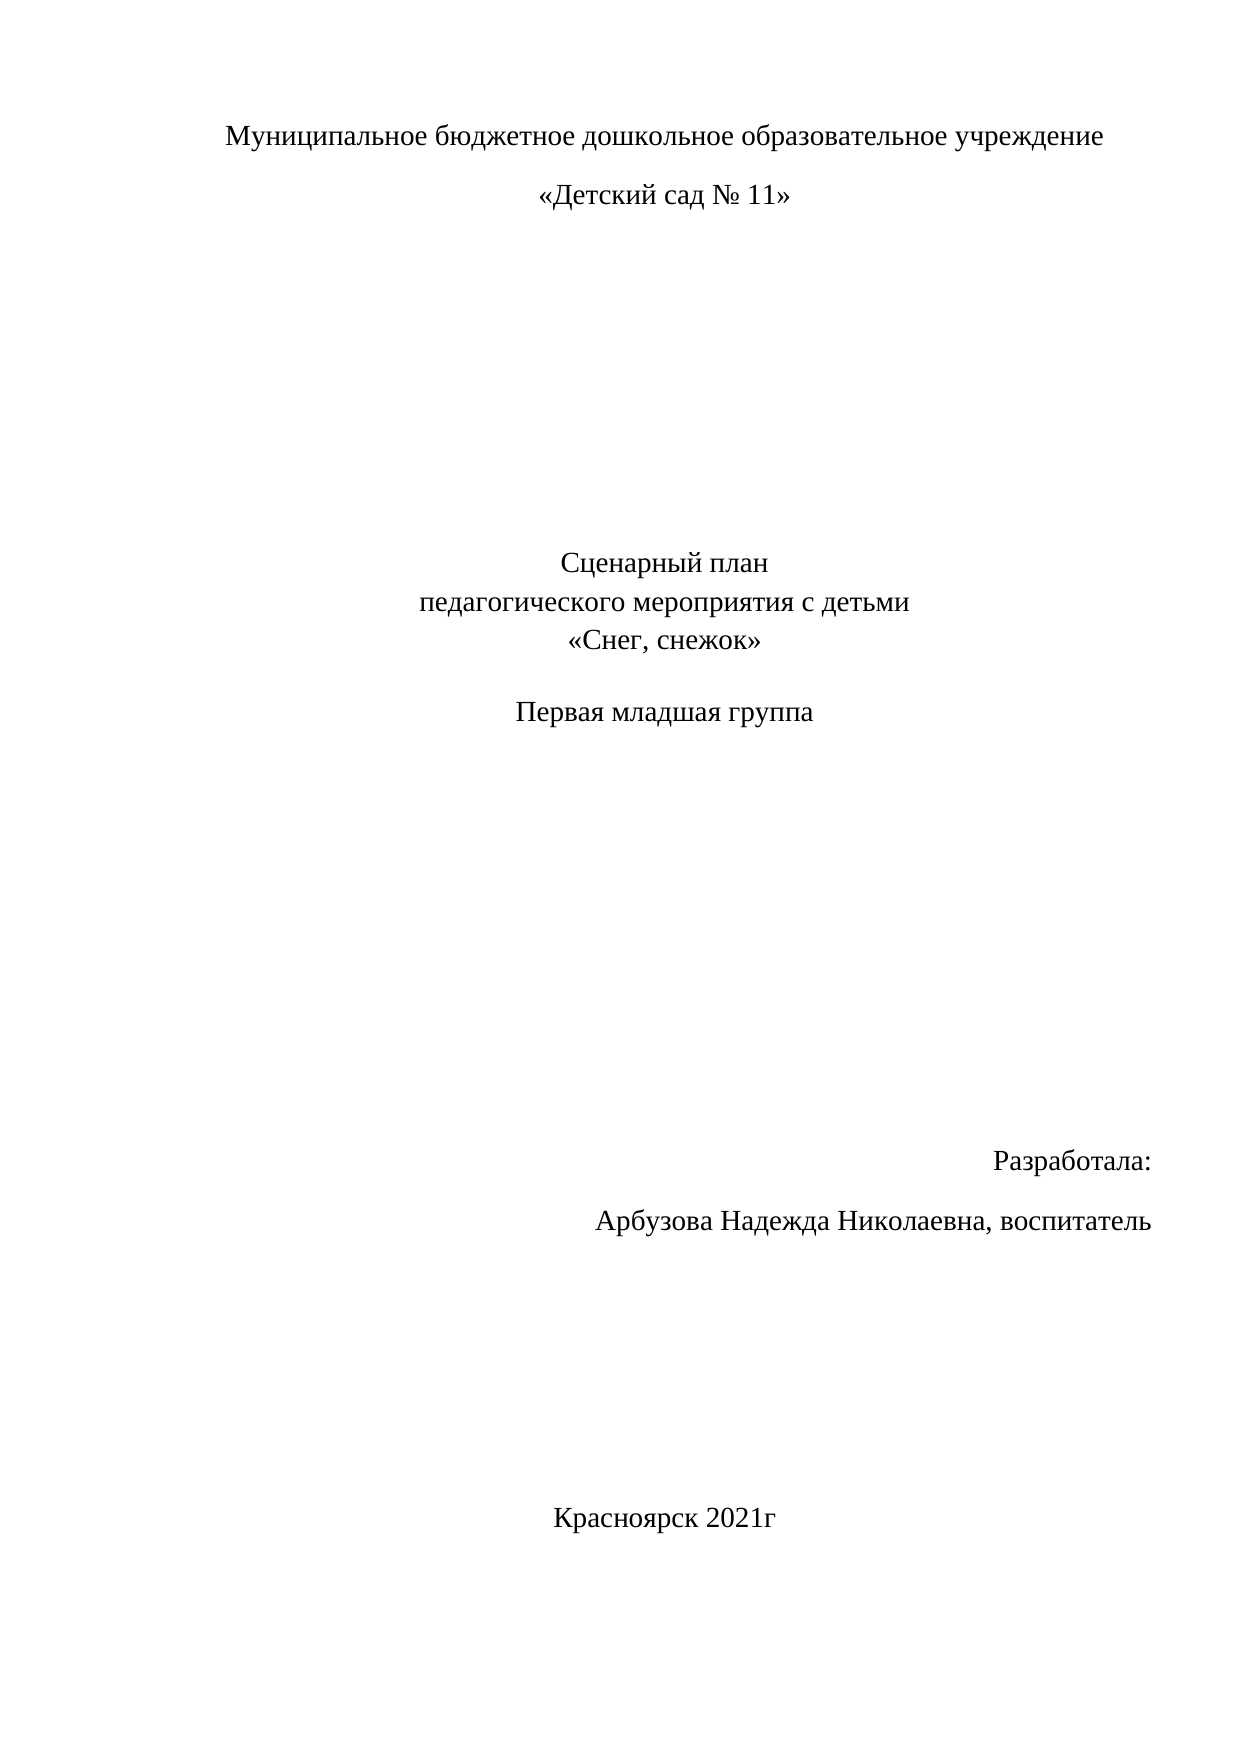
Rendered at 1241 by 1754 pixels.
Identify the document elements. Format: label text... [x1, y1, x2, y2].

text «Снег, снежок» [177, 622, 1152, 656]
text Арбузова Надежда Николаевна, воспитатель [177, 1203, 1152, 1236]
text Разработала: [177, 1143, 1152, 1177]
text Сценарный план [177, 545, 1152, 579]
text Первая младшая группа [177, 694, 1152, 728]
text педагогического мероприятия с детьми [177, 584, 1152, 617]
text Красноярск 2021г [177, 1500, 1152, 1533]
text Муниципальное бюджетное дошкольное образовательное учреждение [177, 118, 1152, 152]
text «Детский сад № 11» [177, 177, 1152, 211]
